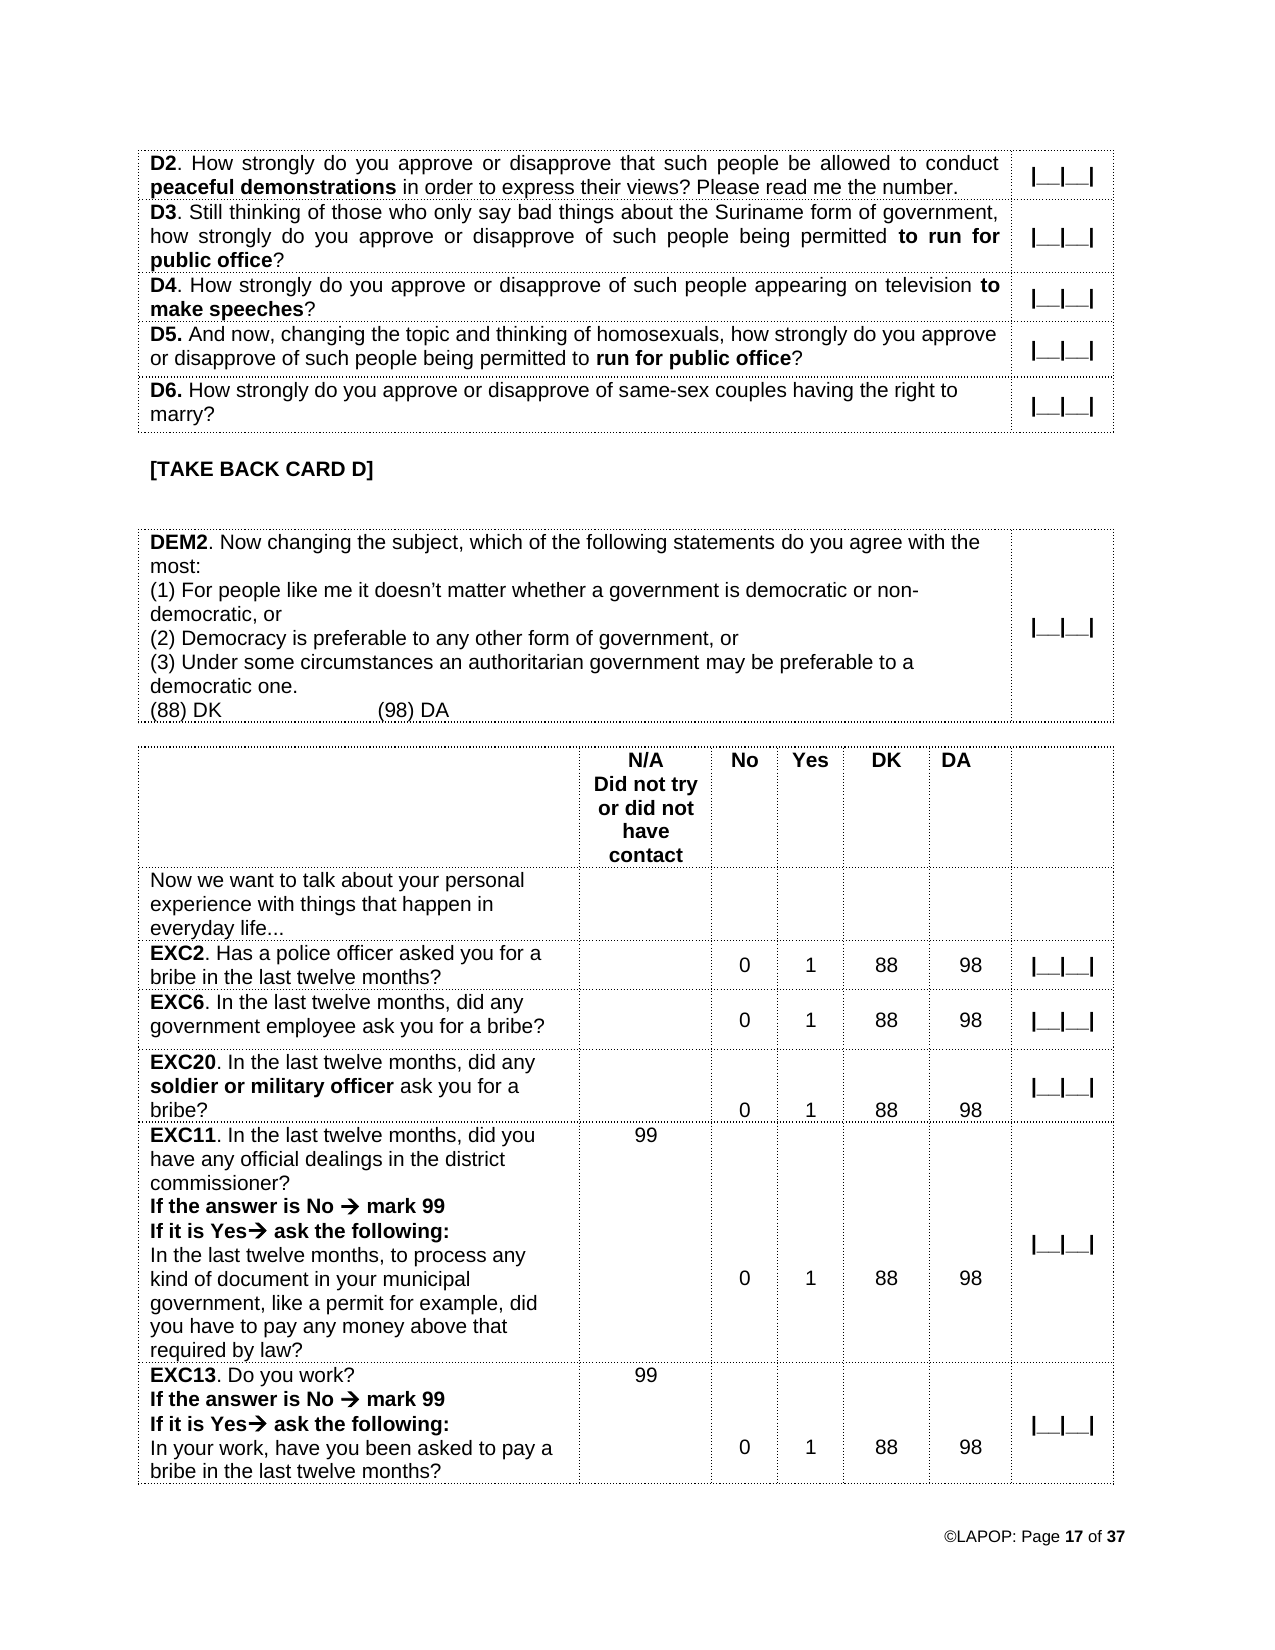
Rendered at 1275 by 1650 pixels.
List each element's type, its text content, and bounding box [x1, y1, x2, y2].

table_header N/A Did not try or did not have contact [580, 746, 712, 867]
table_header [139, 746, 580, 867]
table_cell 1 [778, 940, 843, 989]
table_cell |__|__| [1011, 272, 1114, 321]
table_cell D2. How strongly do you approve or disapprove that such people be allowed to conduct peaceful demonstrations in order to express their views? Please read me the number. [139, 150, 1011, 199]
table_cell 98 [930, 1121, 1011, 1362]
table_cell 88 [843, 1362, 930, 1483]
table_cell |__|__| [1011, 376, 1114, 432]
table_cell D3. Still thinking of those who only say bad things about the Suriname form of government, how strongly do you approve or disapprove of such people being permitted to run for public office? [139, 199, 1011, 272]
table_header DK [843, 746, 930, 867]
table_cell 88 [843, 1121, 930, 1362]
table_cell EXC20. In the last twelve months, did any soldier or military officer ask you for a bribe? [139, 1049, 580, 1121]
table_cell [1011, 867, 1114, 940]
table_cell 0 [712, 1049, 778, 1121]
table_cell 1 [778, 1049, 843, 1121]
table_cell 98 [930, 1049, 1011, 1121]
table_cell |__|__| [1011, 1049, 1114, 1121]
table_cell [580, 989, 712, 1048]
table_cell 88 [843, 1049, 930, 1121]
table_cell [580, 1049, 712, 1121]
table_cell |__|__| [1011, 989, 1114, 1048]
table_header |__|__| [1011, 529, 1114, 721]
table_cell [580, 940, 712, 989]
table_cell [930, 867, 1011, 940]
table_cell [712, 867, 778, 940]
table_cell 99 [580, 1121, 712, 1362]
table_cell 98 [930, 989, 1011, 1048]
table_cell 1 [778, 1121, 843, 1362]
table_cell D6. How strongly do you approve or disapprove of same-sex couples having the right to marry? [139, 376, 1011, 432]
table_header [1011, 746, 1114, 867]
table_cell 88 [843, 940, 930, 989]
table_header DEM2. Now changing the subject, which of the following statements do you agree with the most: (1) For people like me it doesn’t matter whether a government is democratic or non-democratic, or (2) Democracy is preferable to any other form of government, or (3) Under some circumstances an authoritarian government may be preferable to a democratic one. (88) DK (98) DA [139, 529, 1011, 721]
table_cell D4. How strongly do you approve or disapprove of such people appearing on television to make speeches? [139, 272, 1011, 321]
table_cell 0 [712, 940, 778, 989]
table_header DA [930, 746, 1011, 867]
table_cell 0 [712, 1362, 778, 1483]
table_cell Now we want to talk about your personal experience with things that happen in everyday life... [139, 867, 580, 940]
table_cell |__|__| [1011, 321, 1114, 376]
table_cell |__|__| [1011, 940, 1114, 989]
table_cell D5. And now, changing the topic and thinking of homosexuals, how strongly do you approve or disapprove of such people being permitted to run for public office? [139, 321, 1011, 376]
table_cell 0 [712, 989, 778, 1048]
table_cell |__|__| [1011, 1362, 1114, 1483]
table_cell 98 [930, 940, 1011, 989]
table_cell 0 [712, 1121, 778, 1362]
table_header Yes [778, 746, 843, 867]
text [TAKE BACK CARD D] [150, 457, 1125, 481]
table_cell 98 [930, 1362, 1011, 1483]
table_cell |__|__| [1011, 150, 1114, 199]
table_cell [778, 867, 843, 940]
table_cell |__|__| [1011, 1121, 1114, 1362]
table_cell EXC13. Do you work? If the answer is No mark 99 If it is Yes ask the following: In your work, have you been asked to pay a bribe in the last twelve months? [139, 1362, 580, 1483]
table_cell EXC2. Has a police officer asked you for a bribe in the last twelve months? [139, 940, 580, 989]
table_cell |__|__| [1011, 199, 1114, 272]
table_cell 1 [778, 989, 843, 1048]
table_cell EXC11. In the last twelve months, did you have any official dealings in the district commissioner? If the answer is No mark 99 If it is Yes ask the following: In the last twelve months, to process any kind of document in your municipal government, like a permit for example, did you have to pay any money above that required by law? [139, 1121, 580, 1362]
table_cell 1 [778, 1362, 843, 1483]
table_cell [843, 867, 930, 940]
table_cell 88 [843, 989, 930, 1048]
table_cell EXC6. In the last twelve months, did any government employee ask you for a bribe? [139, 989, 580, 1048]
table_cell 99 [580, 1362, 712, 1483]
table_header No [712, 746, 778, 867]
table_cell [580, 867, 712, 940]
